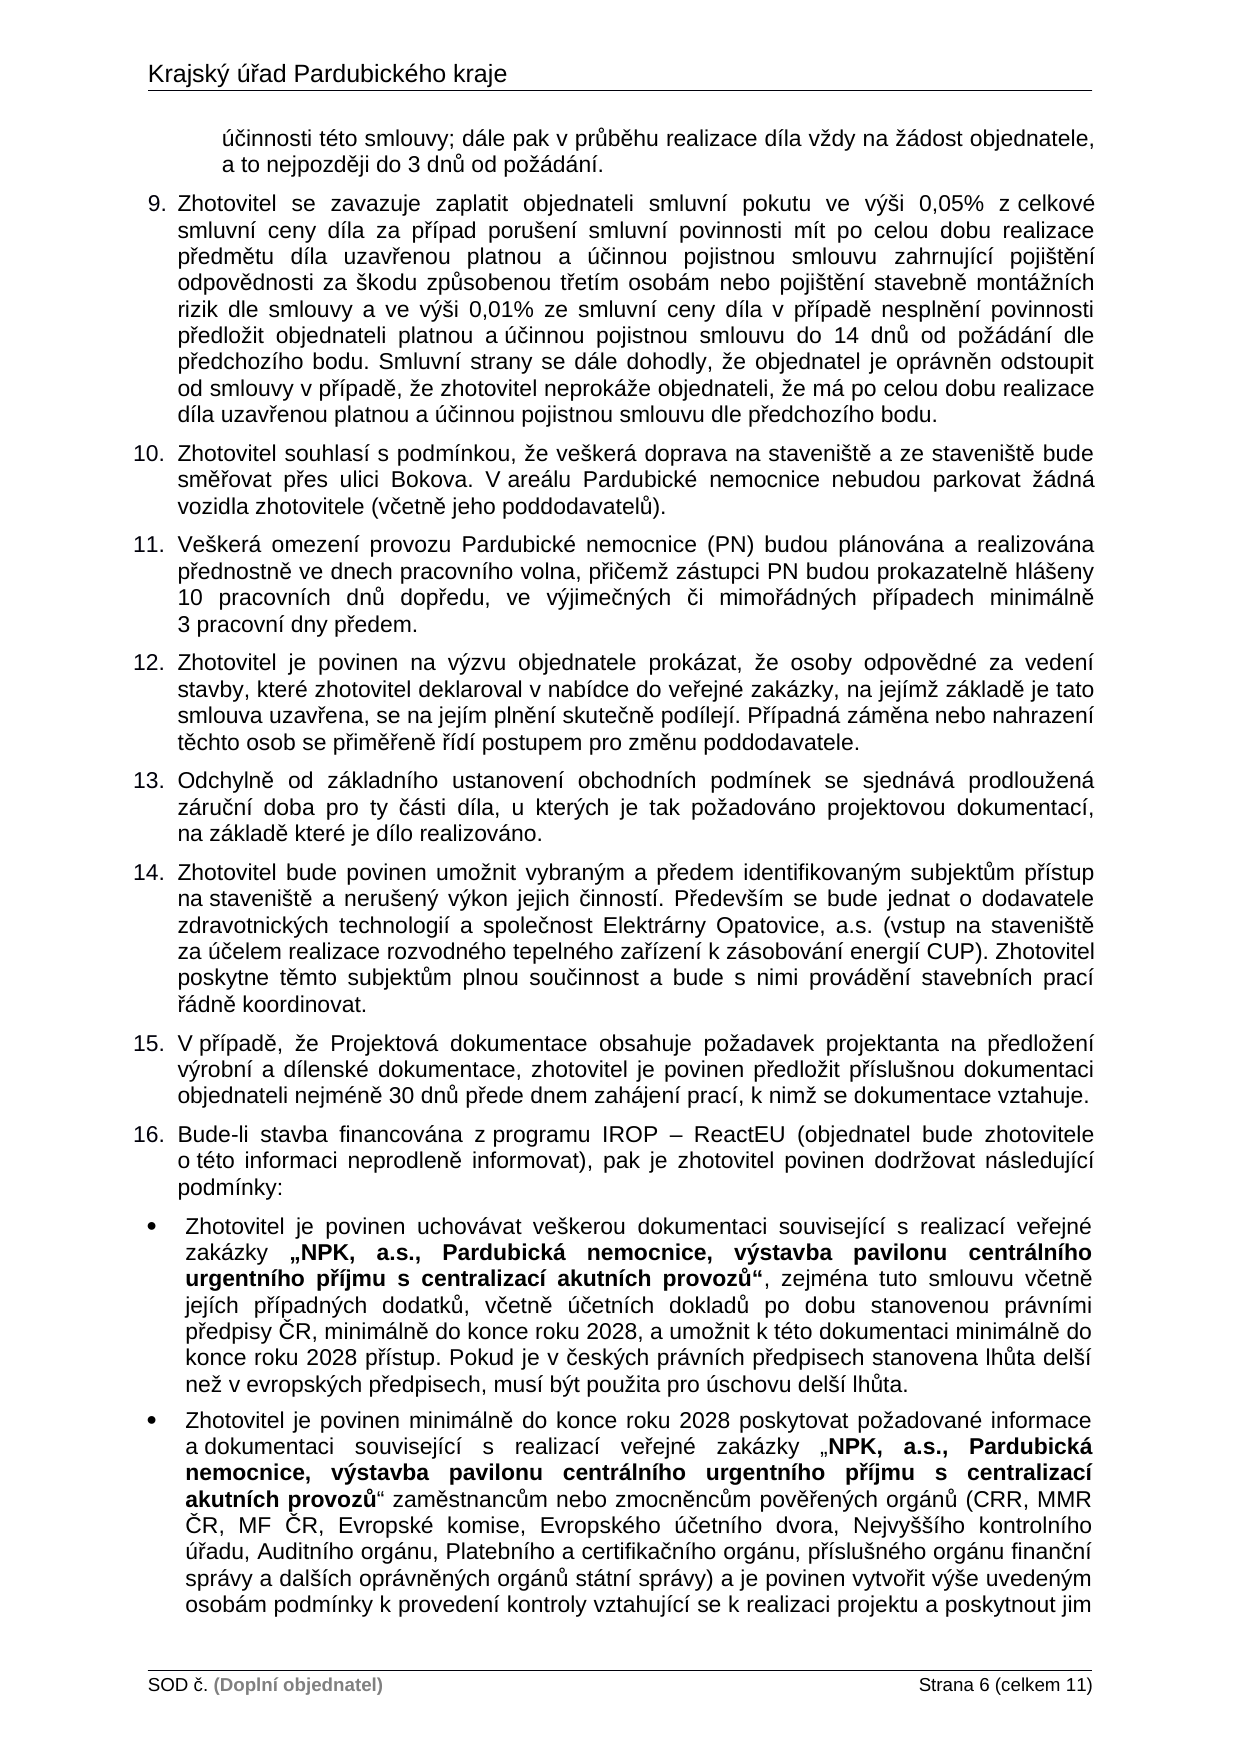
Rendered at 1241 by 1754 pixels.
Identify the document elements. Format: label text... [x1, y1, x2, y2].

list Odchylně od základního ustanovení obchodních podmínek se sjednává prodloužená záruční doba pro ty části díla, u kterých je tak požadováno projektovou dokumentací, na základě které je dílo realizováno. [133, 767, 1095, 846]
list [192, 125, 1095, 178]
list Bude-li stavba financována z programu IROP – ReactEU (objednatel bude zhotovitele o této informaci neprodleně informovat), pak je zhotovitel povinen dodržovat následující podmínky: [133, 1121, 1095, 1200]
list Zhotovitel bude povinen umožnit vybraným a předem identifikovaným subjektům přístup na staveniště a nerušený výkon jejich činností. Především se bude jednat o dodavatele zdravotnických technologií a společnost Elektrárny Opatovice, a.s. (vstup na staveniště za účelem realizace rozvodného tepelného zařízení k zásobování energií CUP). Zhotovitel poskytne těmto subjektům plnou součinnost a bude s nimi provádění stavebních prací řádně koordinovat. [133, 859, 1095, 1017]
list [148, 1407, 1092, 1617]
list Zhotovitel souhlasí s podmínkou, že veškerá doprava na staveniště a ze staveniště bude směřovat přes ulici Bokova. V areálu Pardubické nemocnice nebudou parkovat žádná vozidla zhotovitele (včetně jeho poddodavatelů). [133, 440, 1095, 519]
list Zhotovitel je povinen na výzvu objednatele prokázat, že osoby odpovědné za vedení stavby, které zhotovitel deklaroval v nabídce do veřejné zakázky, na jejímž základě je tato smlouva uzavřena, se na jejím plnění skutečně podílejí. Případná záměna nebo nahrazení těchto osob se přiměřeně řídí postupem pro změnu poddodavatele. [133, 649, 1095, 755]
list Veškerá omezení provozu Pardubické nemocnice (PN) budou plánována a realizována přednostně ve dnech pracovního volna, přičemž zástupci PN budou prokazatelně hlášeny 10 pracovních dnů dopředu, ve výjimečných či mimořádných případech minimálně 3 pracovní dny předem. [133, 531, 1095, 637]
list V případě, že Projektová dokumentace obsahuje požadavek projektanta na předložení výrobní a dílenské dokumentace, zhotovitel je povinen předložit příslušnou dokumentaci objednateli nejméně 30 dnů přede dnem zahájení prací, k nimž se dokumentace vztahuje. [133, 1029, 1095, 1108]
list Zhotovitel se zavazuje zaplatit objednateli smluvní pokutu ve výši 0,05% z celkové smluvní ceny díla za případ porušení smluvní povinnosti mít po celou dobu realizace předmětu díla uzavřenou platnou a účinnou pojistnou smlouvu zahrnující pojištění odpovědnosti za škodu způsobenou třetím osobám nebo pojištění stavebně montážních rizik dle smlouvy a ve výši 0,01% ze smluvní ceny díla v případě nesplnění povinnosti předložit objednateli platnou a účinnou pojistnou smlouvu do 14 dnů od požádání dle předchozího bodu. Smluvní strany se dále dohodly, že objednatel je oprávněn odstoupit od smlouvy v případě, že zhotovitel neprokáže objednateli, že má po celou dobu realizace díla uzavřenou platnou a účinnou pojistnou smlouvu dle předchozího bodu. [148, 190, 1095, 427]
list Zhotovitel je povinen uchovávat veškerou dokumentaci související s realizací veřejné zakázky „NPK, a.s., Pardubická nemocnice, výstavba pavilonu centrálního urgentního příjmu s centralizací akutních provozů“, zejména tuto smlouvu včetně jejích případných dodatků, včetně účetních dokladů po dobu stanovenou právními předpisy ČR, minimálně do konce roku 2028, a umožnit k této dokumentaci minimálně do konce roku 2028 přístup. Pokud je v českých právních předpisech stanovena lhůta delší než v evropských předpisech, musí být použita pro úschovu delší lhůta. [148, 1213, 1092, 1397]
